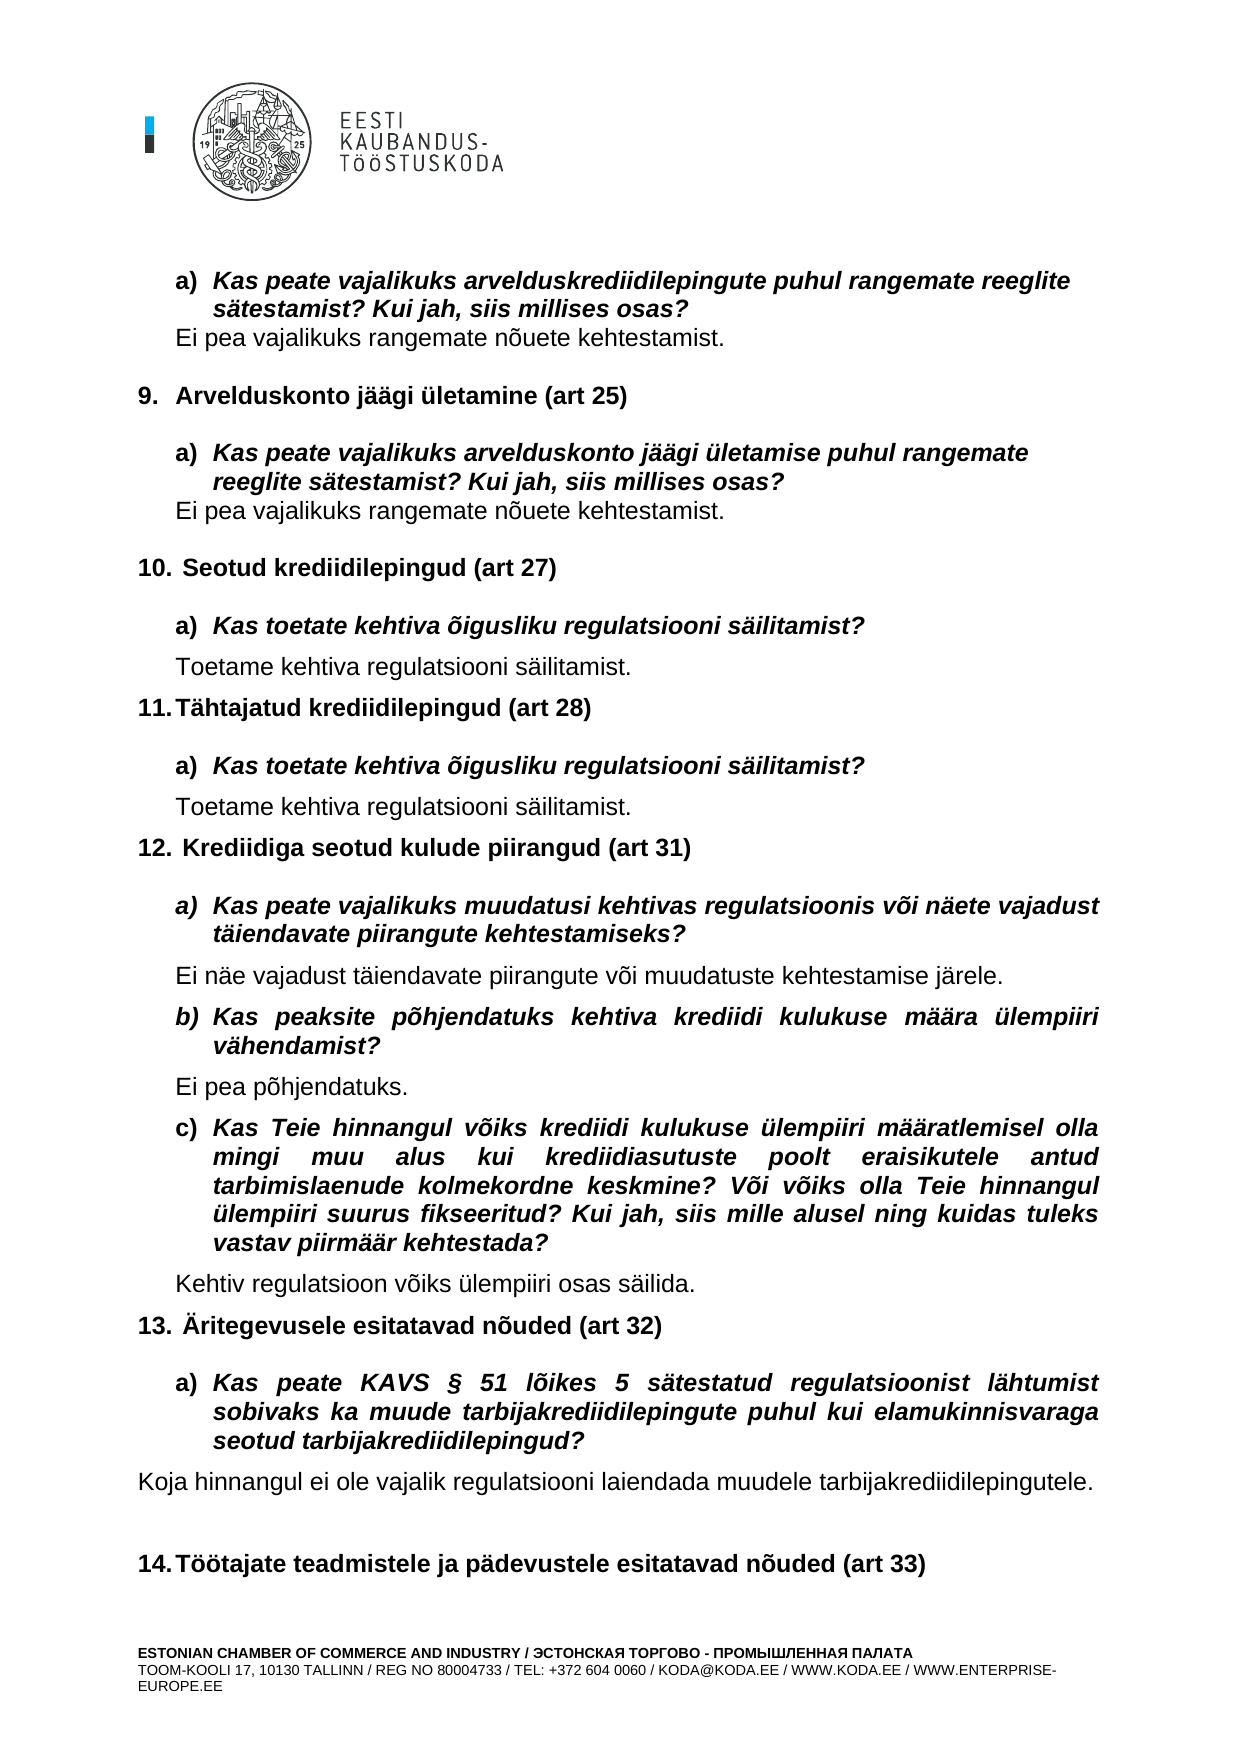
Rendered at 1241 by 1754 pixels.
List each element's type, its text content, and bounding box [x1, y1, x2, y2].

text Kehtiv regulatsioon võiks ülempiiri osas säilida. [175, 1269, 1103, 1298]
list Seotud krediidilepingud (art 27) [138, 553, 1103, 582]
text Ei pea põhjendatuks. [175, 1072, 1103, 1101]
list Äritegevusele esitatavad nõuded (art 32) [138, 1311, 1103, 1339]
text Toetame kehtiva regulatsiooni säilitamist. [138, 652, 1103, 681]
list Töötajate teadmistele ja pädevustele esitatavad nõuded (art 33) [138, 1549, 1103, 1578]
list Kas Teie hinnangul võiks krediidi kulukuse ülempiiri määratlemisel olla mingi muu alus kui krediidiasutuste poolt eraisikutele antud tarbimislaenude kolmekordne keskmine? Või võiks olla Teie hinnangul ülempiiri suurus fikseeritud? Kui jah, siis mille alusel ning kuidas tuleks vastav piirmäär kehtestada? [175, 1113, 1103, 1257]
list Arvelduskonto jäägi ületamine (art 25) [138, 381, 1103, 409]
list Kas peate vajalikuks arvelduskrediidilepingute puhul rangemate reeglite sätestamist? Kui jah, siis millises osas? [175, 266, 1103, 323]
list Kas toetate kehtiva õigusliku regulatsiooni säilitamist? [175, 751, 1103, 779]
list Kas peaksite põhjendatuks kehtiva krediidi kulukuse määra ülempiiri vähendamist? [175, 1002, 1103, 1059]
list Kas peate KAVS § 51 lõikes 5 sätestatud regulatsioonist lähtumist sobivaks ka muude tarbijakrediidilepingute puhul kui elamukinnisvaraga seotud tarbijakrediidilepingud? [175, 1368, 1103, 1454]
text Koja hinnangul ei ole vajalik regulatsiooni laiendada muudele tarbijakrediidilepingutele. [138, 1467, 1103, 1496]
text Ei näe vajadust täiendavate piirangute või muudatuste kehtestamise järele. [175, 961, 1103, 989]
text Ei pea vajalikuks rangemate nõuete kehtestamist. [175, 323, 1103, 352]
list Tähtajatud krediidilepingud (art 28) [138, 693, 1103, 722]
text Ei pea vajalikuks rangemate nõuete kehtestamist. [138, 496, 1103, 524]
list Kas toetate kehtiva õigusliku regulatsiooni säilitamist? [175, 611, 1103, 639]
list Kas peate vajalikuks arvelduskonto jäägi ületamise puhul rangemate reeglite sätestamist? Kui jah, siis millises osas? [175, 438, 1103, 496]
list Krediidiga seotud kulude piirangud (art 31) [138, 833, 1103, 862]
list Kas peate vajalikuks muudatusi kehtivas regulatsioonis või näete vajadust täiendavate piirangute kehtestamiseks? [175, 891, 1103, 948]
text Toetame kehtiva regulatsiooni säilitamist. [175, 792, 1103, 821]
